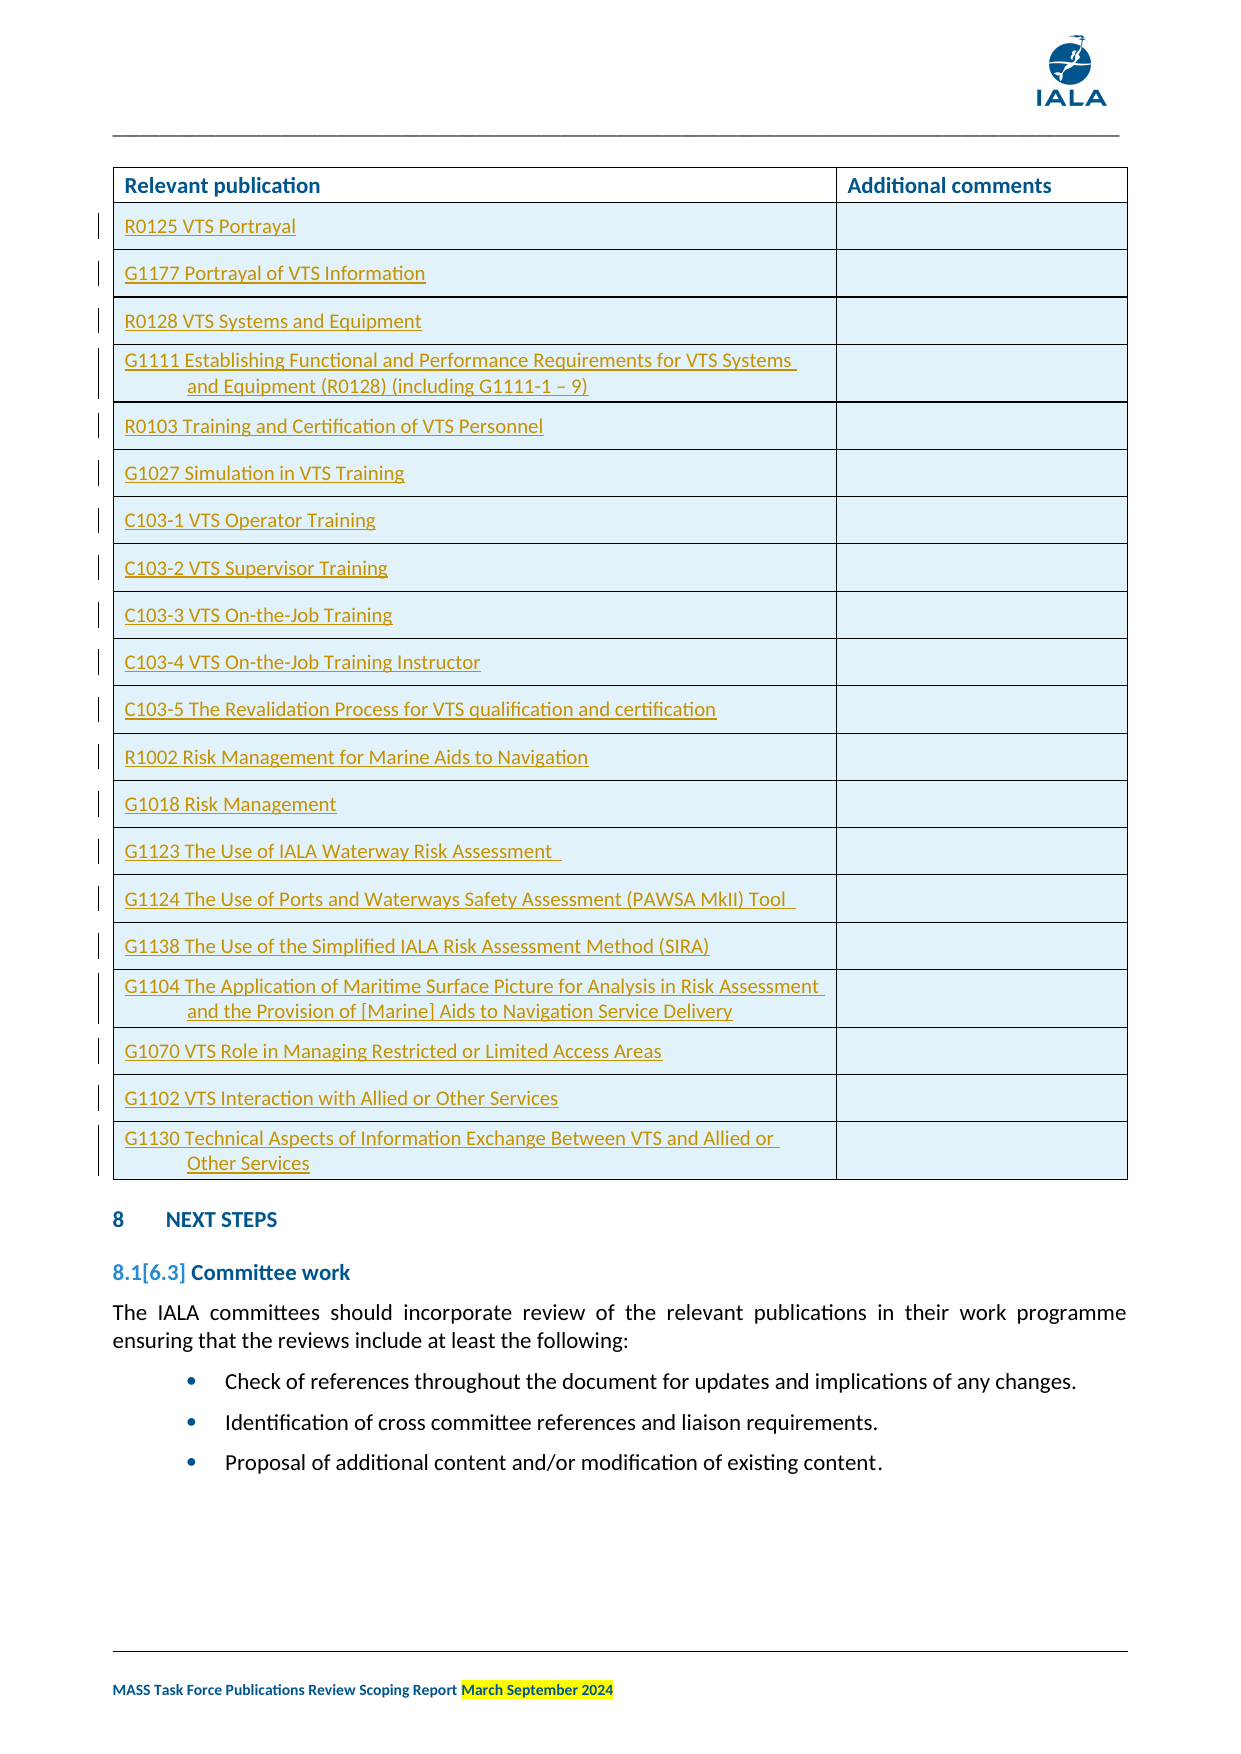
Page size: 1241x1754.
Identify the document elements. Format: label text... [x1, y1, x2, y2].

text Identification of cross committee references and liaison requirements. [187, 1408, 1128, 1436]
text The IALA committees should incorporate review of the relevant publications in their work programme ensuring that the reviews include at least the following: [112, 1298, 1128, 1354]
text Proposal of additional content and/or modification of existing content. [187, 1448, 1128, 1476]
table_header Additional comments [837, 168, 1127, 202]
table_header Relevant publication [114, 168, 836, 202]
text Check of references throughout the document for updates and implications of any changes. [187, 1367, 1128, 1395]
subtitle Committee work [112, 1258, 1128, 1286]
subtitle Next steps [112, 1205, 1128, 1233]
picture [1021, 27, 1119, 122]
